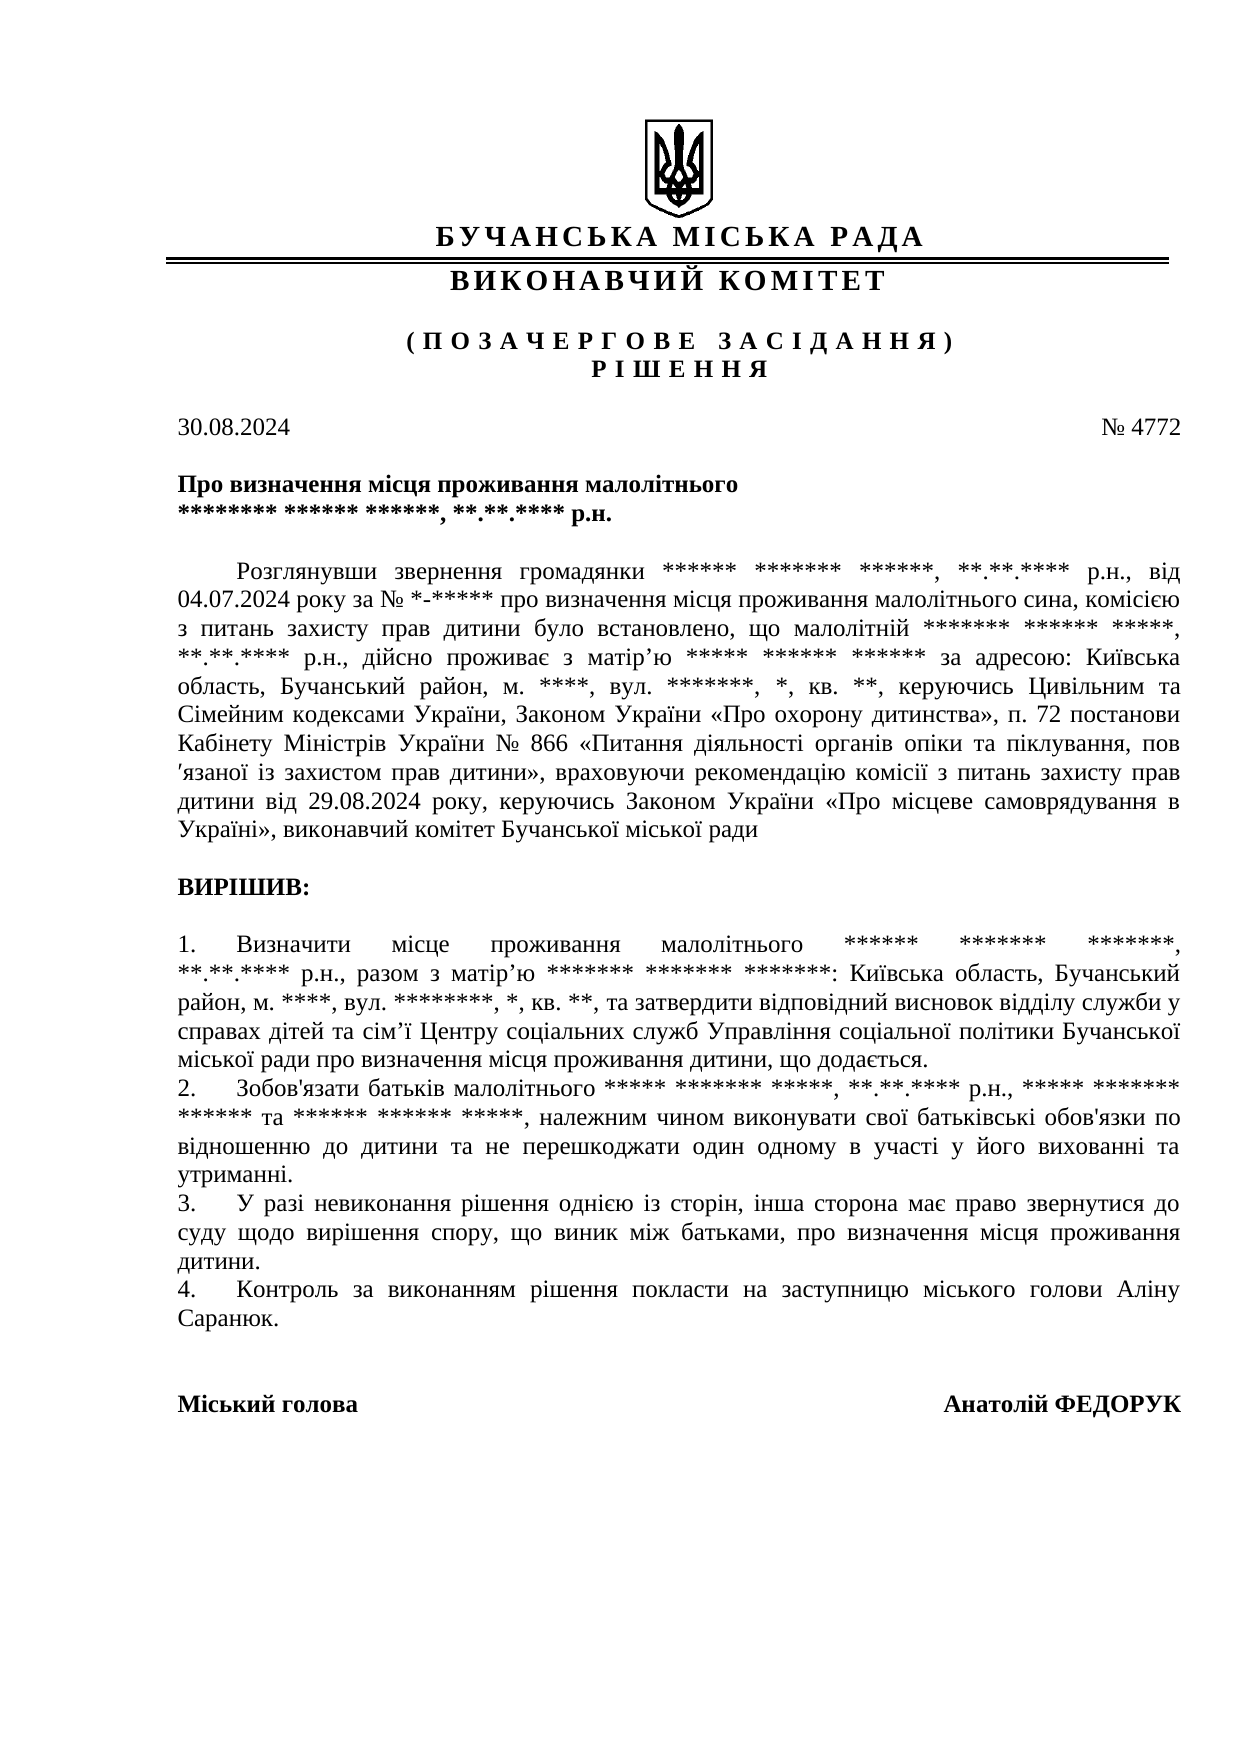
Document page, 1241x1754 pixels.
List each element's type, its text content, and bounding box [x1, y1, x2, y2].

table_header ВИКОНАВЧИЙ КОМІТЕТ [166, 264, 1169, 326]
list Зобов'язати батьків малолітнього ***** ******* *****, **.**.**** р.н., ***** ******* ****** та ****** ****** *****, належним чином виконувати свої батьківські обов'язки по відношенню до дитини та не перешкоджати один одному в участі у його вихованні та утриманні. [177, 1073, 1181, 1188]
list У разі невиконання рішення однією із сторін, інша сторона має право звернутися до суду щодо вирішення спору, що виник між батьками, про визначення місця проживання дитини. [177, 1188, 1181, 1274]
table_header 30.08.2024 [166, 412, 679, 441]
text РІШЕННЯ [177, 354, 1181, 383]
text (ПОЗАЧЕРГОВЕ ЗАСІДАННЯ) [177, 326, 1181, 354]
table_header Міський голова [166, 1390, 679, 1418]
table_header № 4772 [679, 412, 1192, 441]
text Розглянувши звернення громадянки ****** ******* ******, **.**.**** р.н., від 04.07.2024 року за № *-***** про визначення місця проживання малолітнього сина, комісією з питань захисту прав дитини було встановлено, що малолітній ******* ****** *****, **.**.**** р.н., дійсно проживає з матір’ю ***** ****** ****** за адресою: Київська область, Бучанський район, м. ****, вул. *******, *, кв. **, керуючись Цивільним та Сімейним кодексами України, Законом України «Про охорону дитинства», п. 72 постанови Кабінету Міністрів України № 866 «Питання діяльності органів опіки та піклування, пов′язаної із захистом прав дитини», враховуючи рекомендацію комісії з питань захисту прав дитини від 29.08.2024 року, керуючись Законом України «Про місцеве самоврядування в Україні», виконавчий комітет Бучанської міської ради [177, 556, 1181, 843]
table_header Анатолій ФЕДОРУК [679, 1390, 1192, 1418]
picture [643, 118, 715, 219]
list Визначити місце проживання малолітнього ****** ******* *******, **.**.**** р.н., разом з матір’ю ******* ******* *******: Київська область, Бучанський район, м. ****, вул. ********, *, кв. **, та затвердити відповідний висновок відділу служби у справах дітей та сім’ї Центру соціальних служб Управління соціальної політики Бучанської міської ради про визначення місця проживання дитини, що додається. [177, 929, 1181, 1073]
text Про визначення місця проживання малолітнього [177, 469, 827, 498]
list Контроль за виконанням рішення покласти на заступницю міського голови Аліну Саранюк. [177, 1274, 1181, 1332]
text ******** ****** ******, **.**.**** р.н. [177, 498, 827, 527]
text БУЧАНСЬКА МІСЬКА РАДА [177, 219, 1181, 252]
text ВИРІШИВ: [177, 872, 1181, 901]
